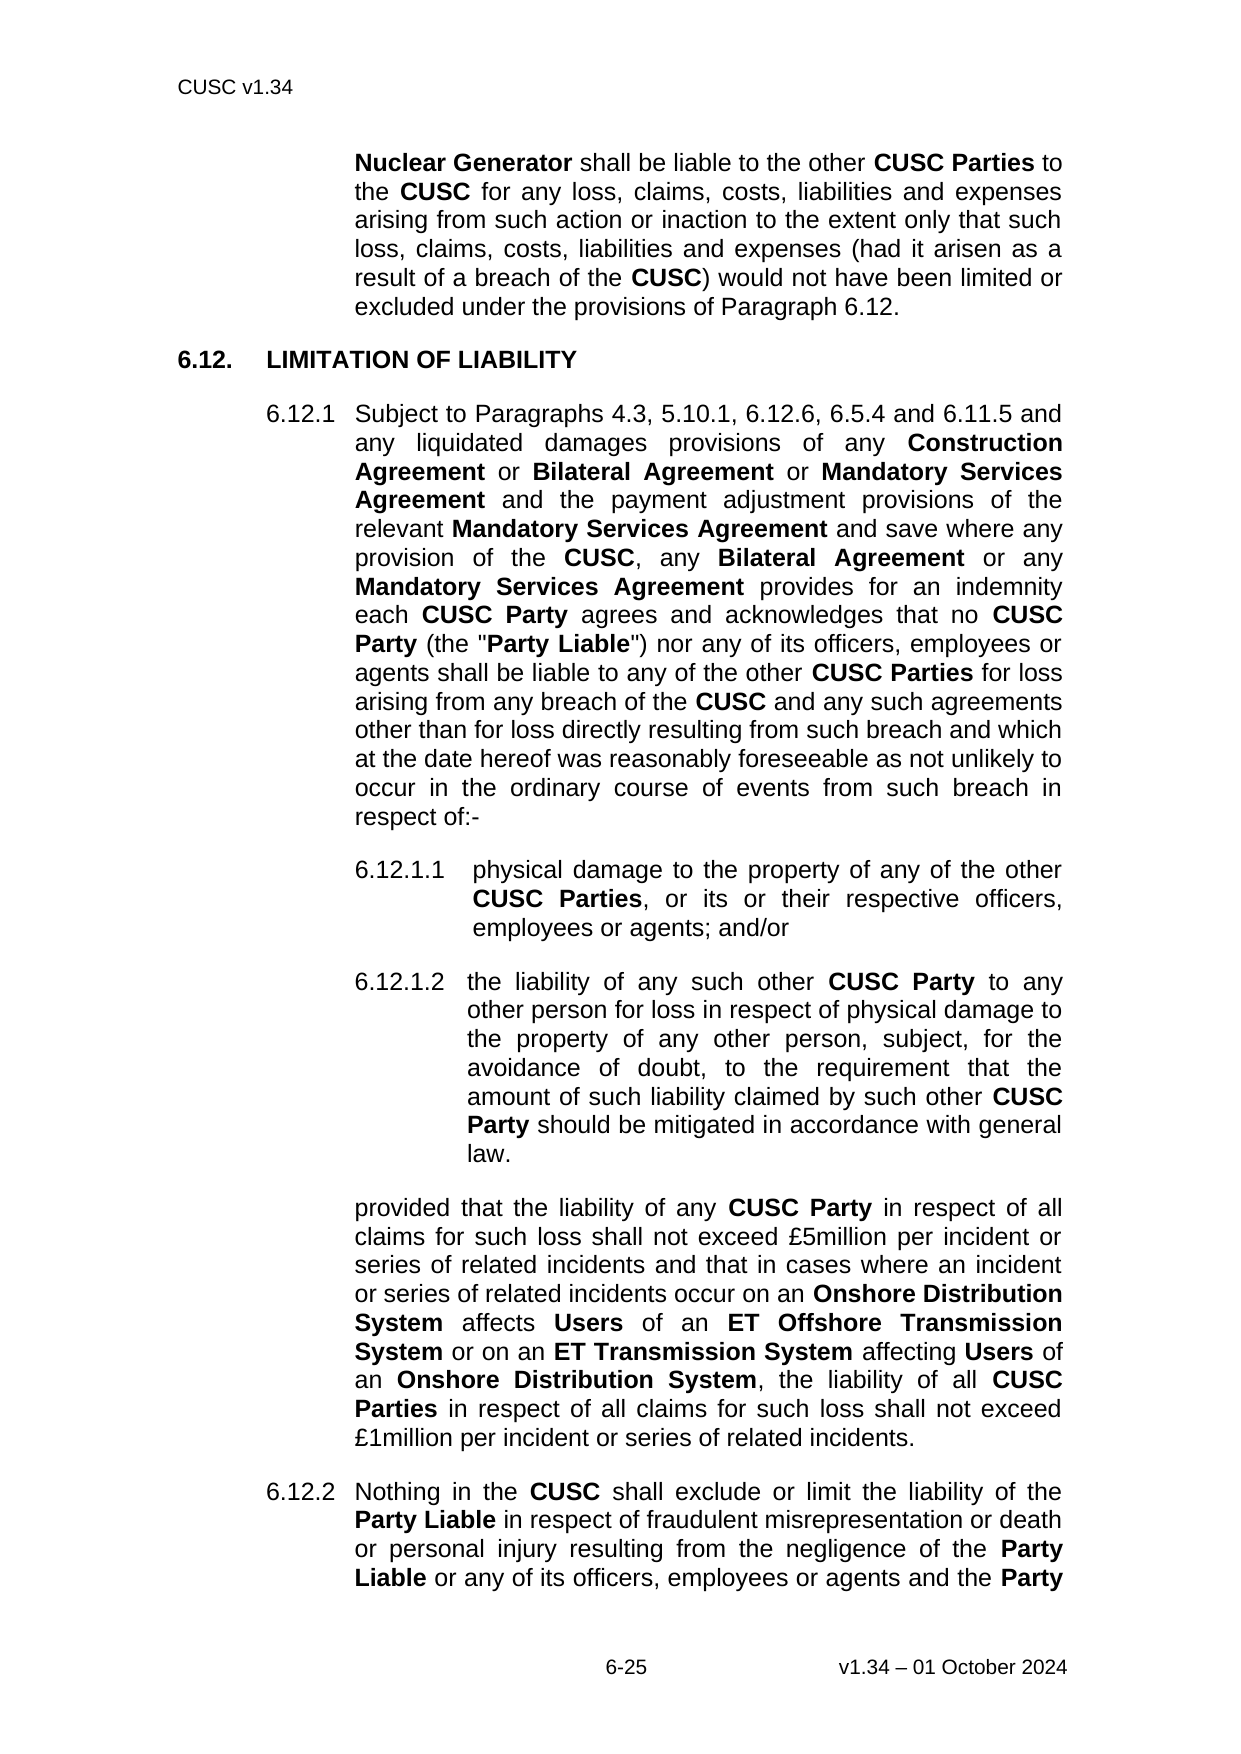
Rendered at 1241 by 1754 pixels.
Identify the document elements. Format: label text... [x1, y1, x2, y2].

text 6.12.1.1 physical damage to the property of any of the other CUSC Parties, or its or their respective officers, employees or agents; and/or [354, 855, 1063, 941]
subtitle LIMITATION OF LIABILITY [177, 345, 1063, 374]
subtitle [177, 148, 1063, 320]
subtitle 6.12.1 Subject to Paragraphs 4.3, 5.10.1, 6.12.6, 6.5.4 and 6.11.5 and any liquidated damages provisions of any Construction Agreement or Bilateral Agreement or Mandatory Services Agreement and the payment adjustment provisions of the relevant Mandatory Services Agreement and save where any provision of the CUSC, any Bilateral Agreement or any Mandatory Services Agreement provides for an indemnity each CUSC Party agrees and acknowledges that no CUSC Party (the "Party Liable") nor any of its officers, employees or agents shall be liable to any of the other CUSC Parties for loss arising from any breach of the CUSC and any such agreements other than for loss directly resulting from such breach and which at the date hereof was reasonably foreseeable as not unlikely to occur in the ordinary course of events from such breach in respect of:- [266, 399, 1063, 830]
text provided that the liability of any CUSC Party in respect of all claims for such loss shall not exceed £5million per incident or series of related incidents and that in cases where an incident or series of related incidents occur on an Onshore Distribution System affects Users of an ET Offshore Transmission System or on an ET Transmission System affecting Users of an Onshore Distribution System, the liability of all CUSC Parties in respect of all claims for such loss shall not exceed £1million per incident or series of related incidents. [354, 1193, 1063, 1451]
list the liability of any such other CUSC Party to any other person for loss in respect of physical damage to the property of any other person, subject, for the avoidance of doubt, to the requirement that the amount of such liability claimed by such other CUSC Party should be mitigated in accordance with general law. [354, 966, 1063, 1168]
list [266, 1476, 1063, 1591]
